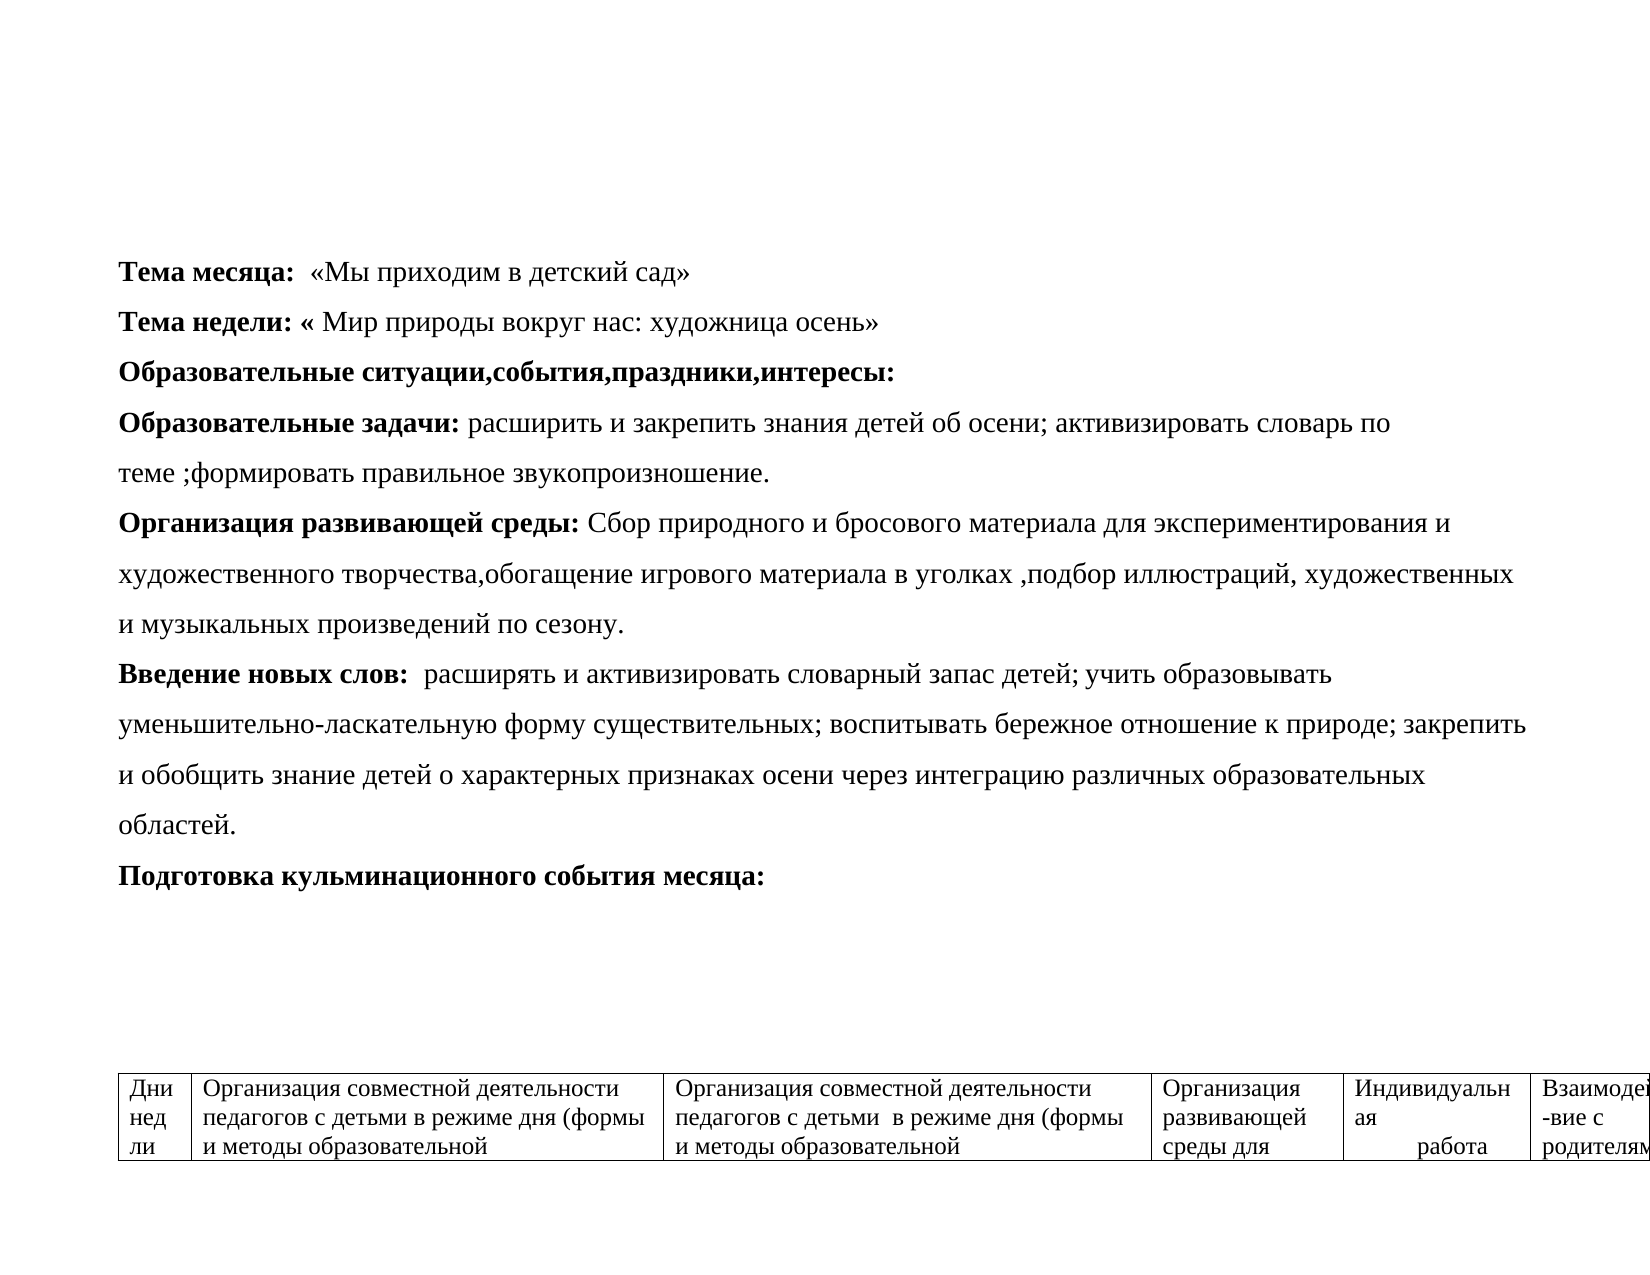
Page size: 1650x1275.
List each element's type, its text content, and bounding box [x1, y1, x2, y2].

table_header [1531, 1074, 1649, 1160]
text Подготовка кульминационного события месяца: [118, 858, 1532, 891]
text Образовательные задачи: расширить и закрепить знания детей об осени; активизировать словарь по теме ;формировать правильное звукопроизношение. [118, 405, 1532, 489]
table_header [1344, 1074, 1530, 1160]
text Тема недели: « Мир природы вокруг нас: художница осень» [118, 304, 1532, 338]
text Организация развивающей среды: Сбор природного и бросового материала для экспериментирования и художественного творчества,обогащение игрового материала в уголках ,подбор иллюстраций, художественных и музыкальных произведений по сезону. [118, 505, 1532, 639]
text Введение новых слов: расширять и активизировать словарный запас детей; учить образовывать уменьшительно-ласкательную форму существительных; воспитывать бережное отношение к природе; закрепить и обобщить знание детей о характерных признаках осени через интеграцию различных образовательных областей. [118, 656, 1532, 841]
table_header Дни нед ли [119, 1074, 191, 1160]
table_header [192, 1074, 663, 1160]
text Тема месяца: «Мы приходим в детский сад» [118, 254, 1532, 287]
text Образовательные ситуации,события,праздники,интересы: [118, 354, 1532, 388]
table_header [1152, 1074, 1343, 1160]
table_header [664, 1074, 1151, 1160]
